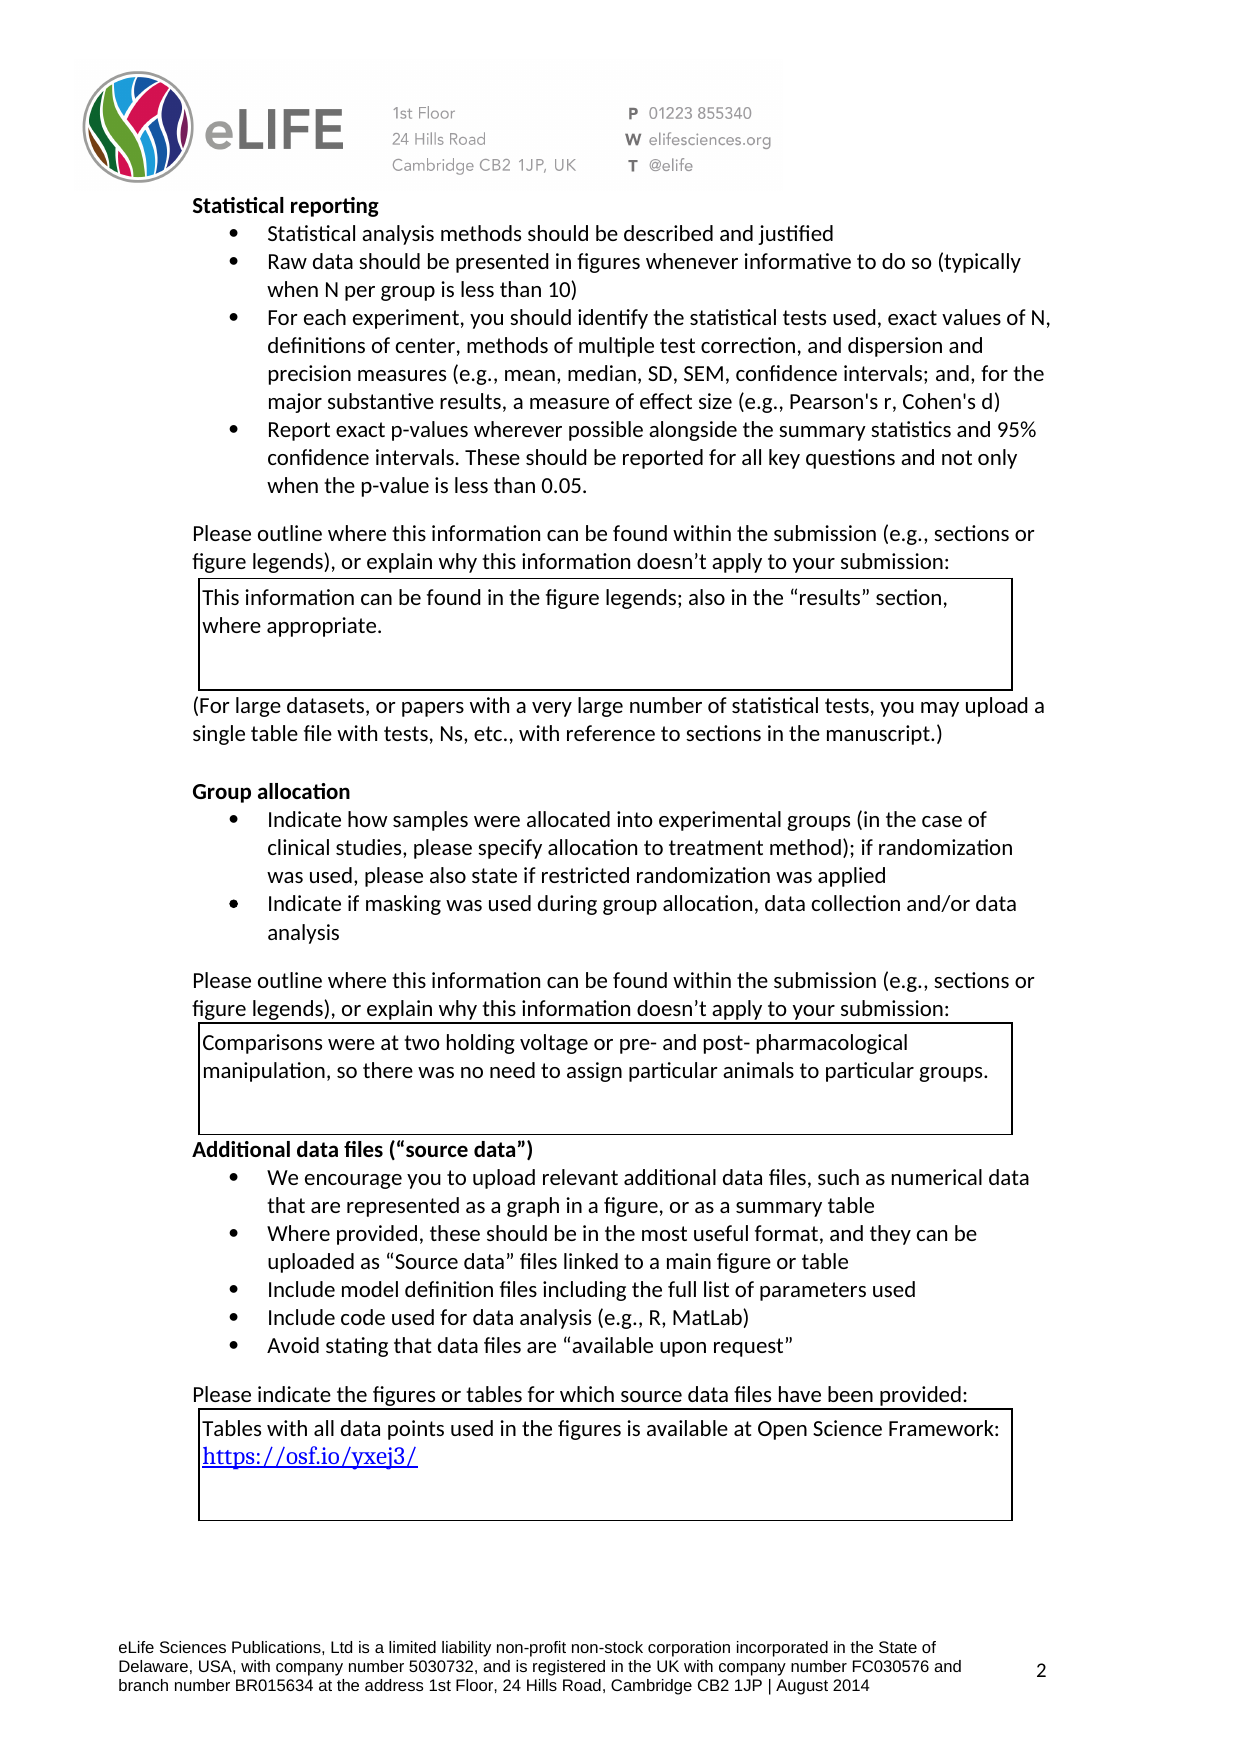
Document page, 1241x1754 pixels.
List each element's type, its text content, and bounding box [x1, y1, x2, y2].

text Comparisons were at two holding voltage or pre- and post- pharmacological manipulation, so there was no need to assign particular animals to particular groups. [200, 1026, 1011, 1086]
picture [73, 59, 784, 191]
text Additional data files (“source data”) [192, 1052, 1053, 1163]
text Please indicate the figures or tables for which source data files have been provided: [192, 1380, 1053, 1408]
text (For large datasets, or papers with a very large number of statistical tests, you may upload a single table file with tests, Ns, etc., with reference to sections in the manuscript.) [192, 603, 1053, 747]
text This information can be found in the figure legends; also in the “results” section, where appropriate. [200, 581, 1011, 641]
list Avoid stating that data files are “available upon request” [229, 1332, 1053, 1359]
list For each experiment, you should identify the statistical tests used, exact values of N, definitions of center, methods of multiple test correction, and dispersion and precision measures (e.g., mean, median, SD, SEM, confidence intervals; and, for the major substantive results, a measure of effect size (e.g., Pearson's r, Cohen's d) [229, 303, 1053, 415]
list Statistical analysis methods should be described and justified [229, 219, 1053, 247]
list Indicate if masking was used during group allocation, data collection and/or data analysis [229, 889, 1053, 946]
text Tables with all data points used in the figures is available at Open Science Framework: https://osf.io/yxej3/ [200, 1412, 1011, 1471]
list Include model definition files including the full list of parameters used [229, 1276, 1053, 1303]
list Where provided, these should be in the most useful format, and they can be uploaded as “Source data” files linked to a main figure or table [229, 1219, 1053, 1276]
list We encourage you to upload relevant additional data files, such as numerical data that are represented as a graph in a figure, or as a summary table [229, 1163, 1053, 1219]
list Report exact p-values wherever possible alongside the summary statistics and 95% confidence intervals. These should be reported for all key questions and not only when the p-value is less than 0.05. [229, 415, 1053, 499]
list Indicate how samples were allocated into experimental groups (in the case of clinical studies, please specify allocation to treatment method); if randomization was used, please also state if restricted randomization was applied [229, 806, 1053, 889]
list Raw data should be presented in figures whenever informative to do so (typically when N per group is less than 10) [229, 247, 1053, 303]
text Statistical reporting [192, 191, 1053, 219]
text Group allocation [192, 777, 1053, 806]
list Include code used for data analysis (e.g., R, MatLab) [229, 1303, 1053, 1332]
